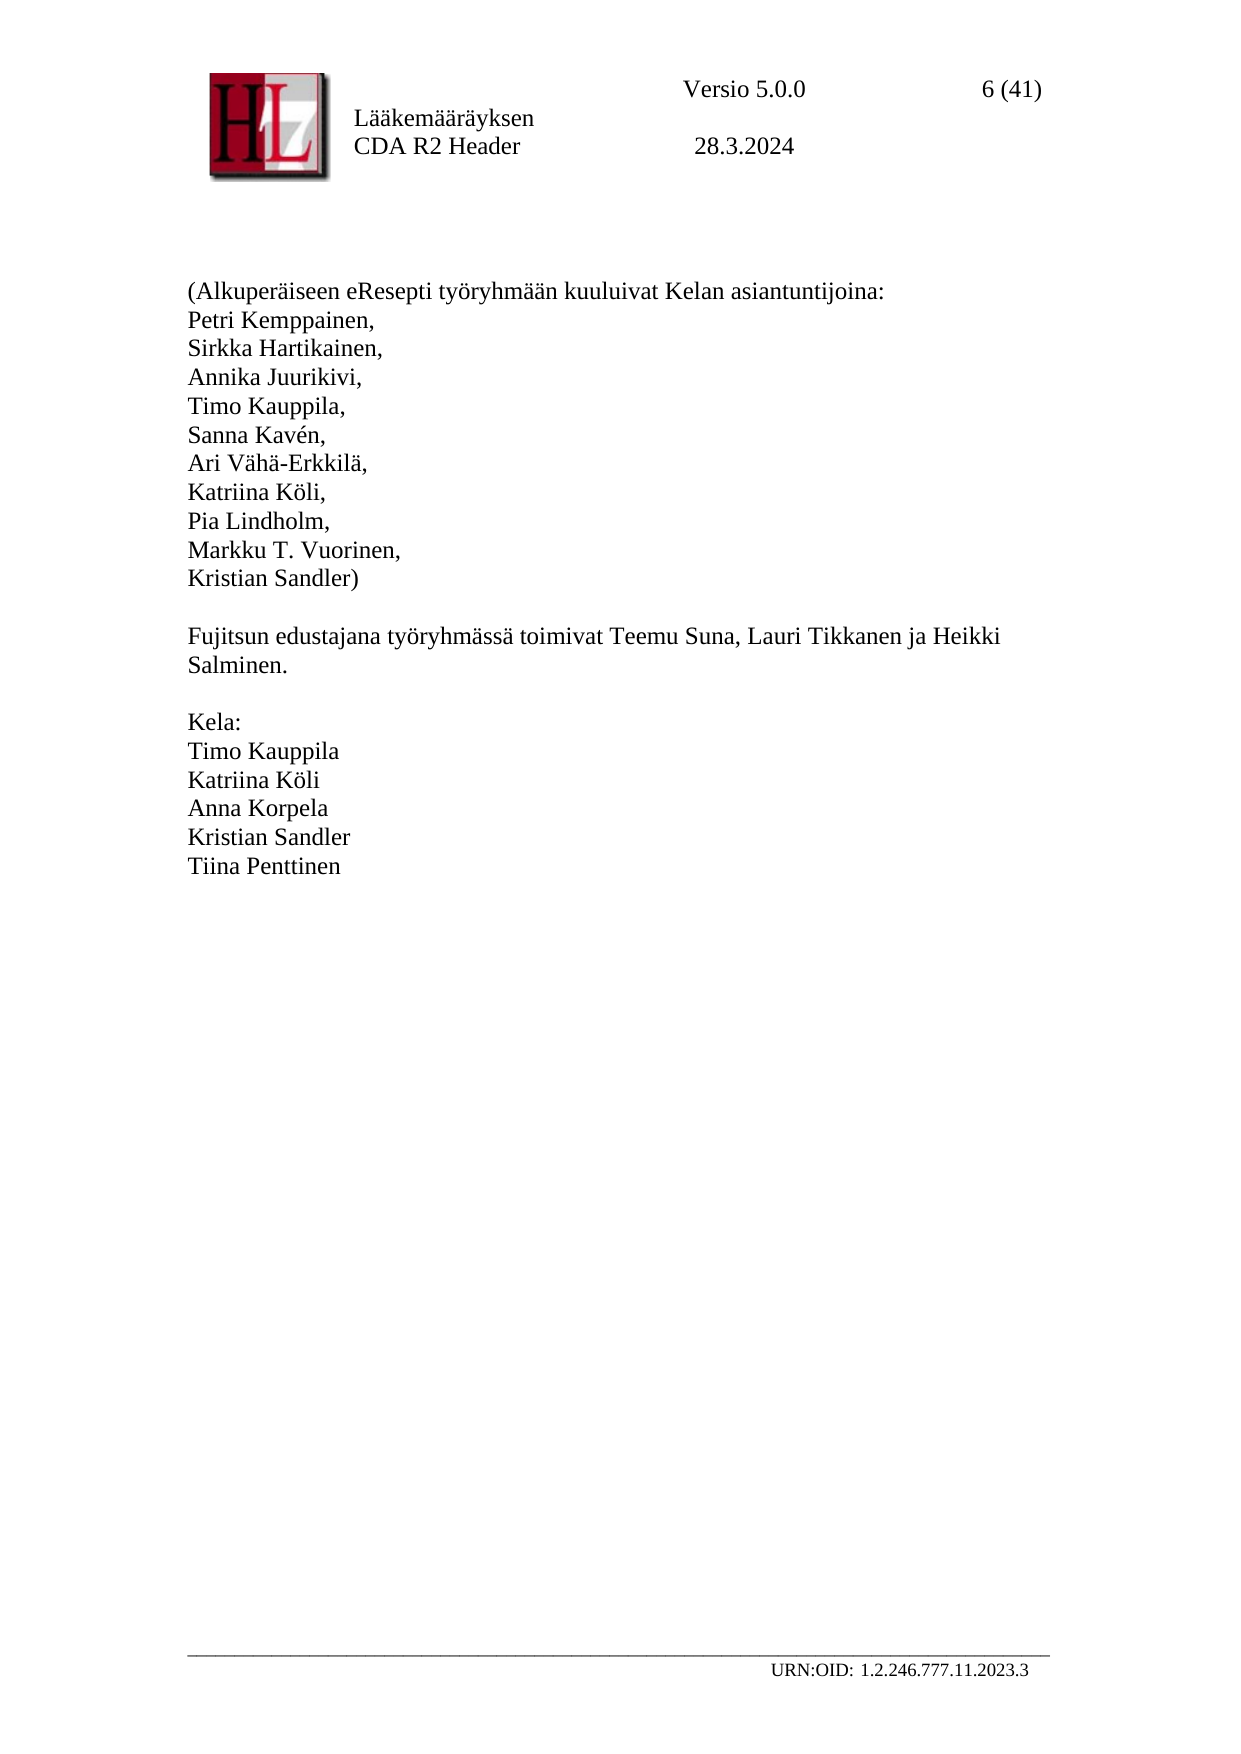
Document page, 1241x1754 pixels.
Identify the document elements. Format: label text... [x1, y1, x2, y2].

text Ari Vähä-Erkkilä, [187, 448, 1053, 477]
text Kristian Sandler [187, 822, 1053, 851]
text Annika Juurikivi, [187, 362, 1053, 391]
text Pia Lindholm, [187, 506, 1053, 535]
text Katriina Köli [187, 765, 1053, 793]
text Sanna Kavén, [187, 420, 1053, 448]
text Anna Korpela [187, 793, 1053, 822]
text Markku T. Vuorinen, [187, 535, 1053, 563]
text Sirkka Hartikainen, [187, 333, 1053, 362]
text Kela: [187, 707, 1053, 736]
text Tiina Penttinen [187, 851, 1053, 880]
text Fujitsun edustajana työryhmässä toimivat Teemu Suna, Lauri Tikkanen ja Heikki Salminen. [187, 621, 1053, 678]
text Petri Kemppainen, [187, 305, 1053, 333]
text Timo Kauppila, [187, 391, 1053, 420]
text Timo Kauppila [187, 736, 1053, 765]
picture [209, 73, 332, 182]
text (Alkuperäiseen eResepti työryhmään kuuluivat Kelan asiantuntijoina: [187, 276, 1053, 305]
text Katriina Köli, [187, 477, 1053, 506]
text Kristian Sandler) [187, 563, 1053, 592]
